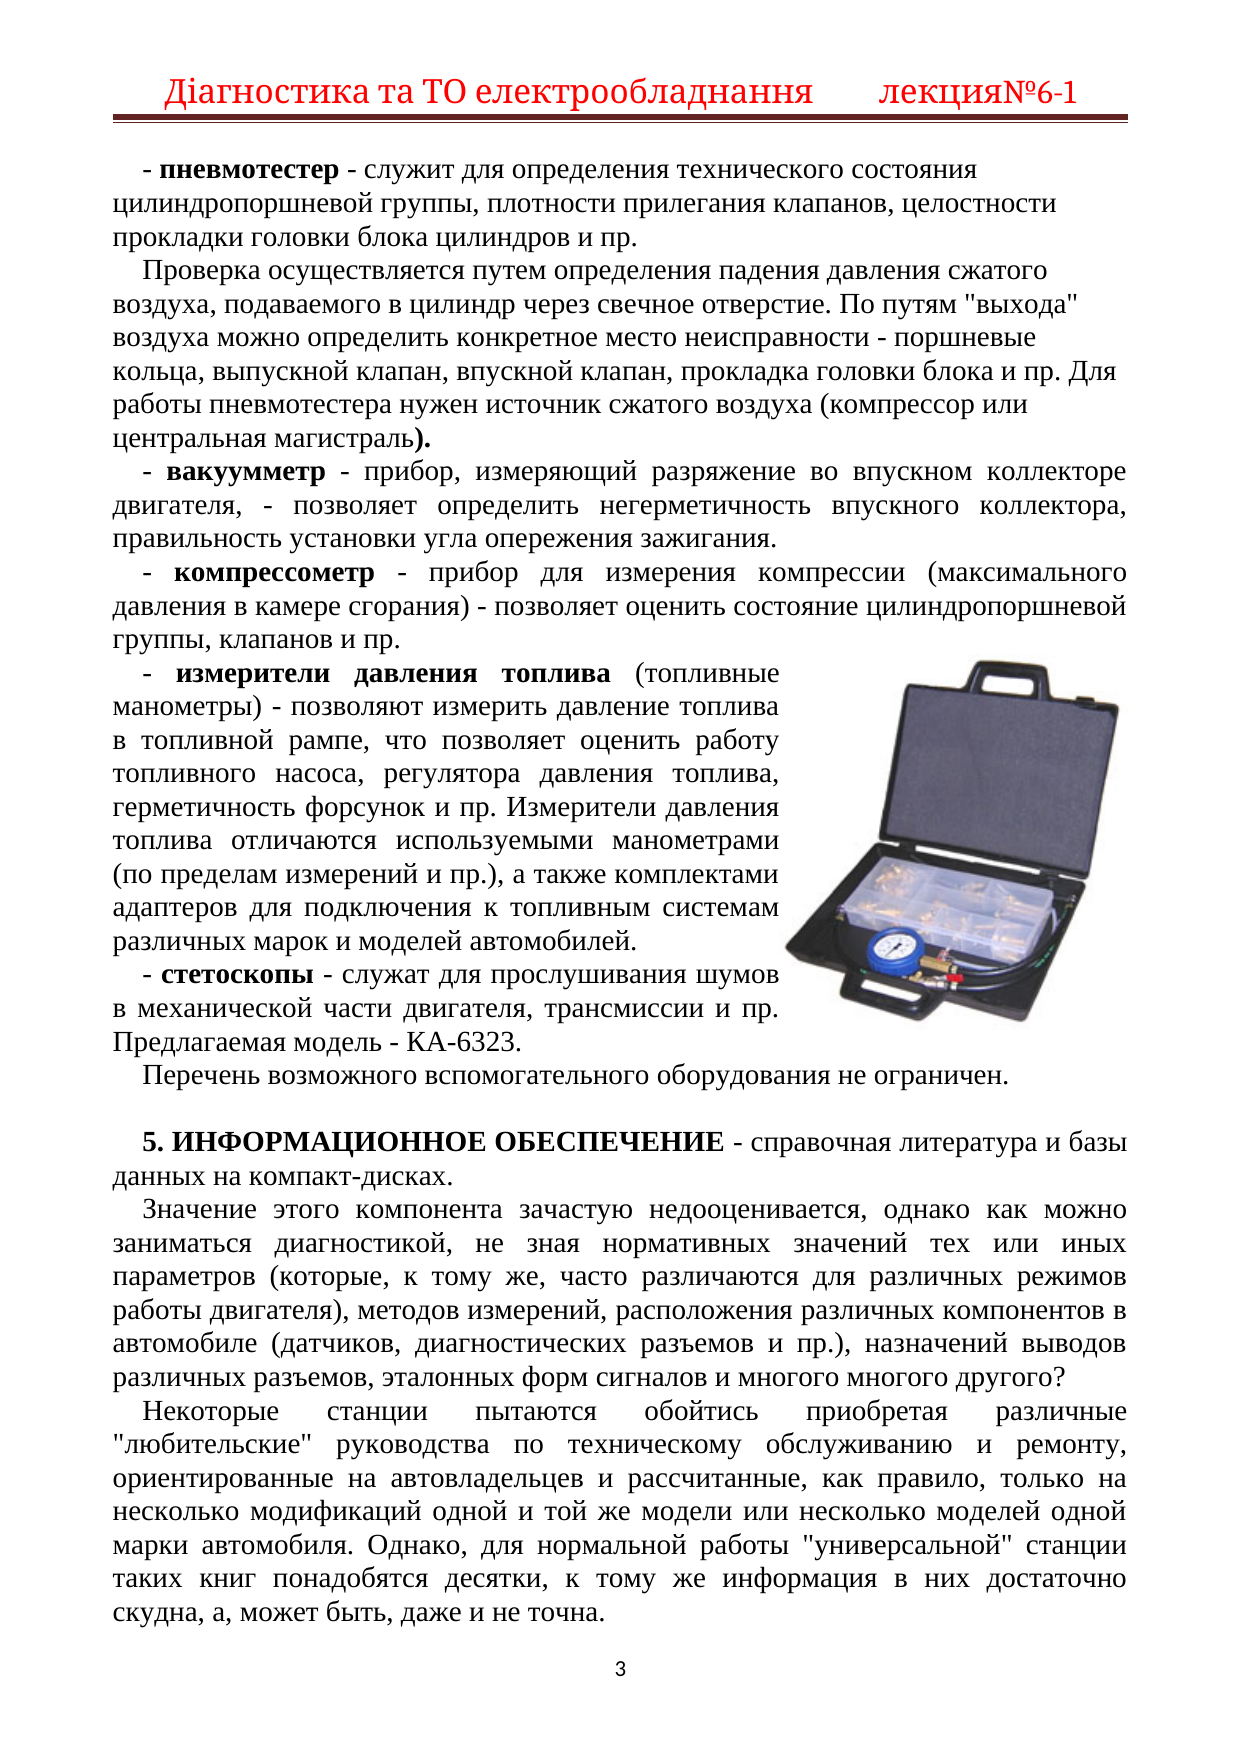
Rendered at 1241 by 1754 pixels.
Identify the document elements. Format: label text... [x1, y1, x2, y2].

picture [779, 654, 1128, 1030]
text 5. ИНФОРМАЦИОННОЕ ОБЕСПЕЧЕНИЕ - справочная литература и базы данных на компакт-дисках. [112, 1124, 1128, 1191]
text - стетоскопы - служат для прослушивания шумов в механической части двигателя, трансмиссии и пр. Предлагаемая модель - КА-6323. [112, 957, 1128, 1057]
text - компрессометр - прибор для измерения компрессии (максимального давления в камере сгорания) - позволяет оценить состояние цилиндропоршневой группы, клапанов и пр. [112, 554, 1128, 655]
text - измерители давления топлива (топливные манометры) - позволяют измерить давление топлива в топливной рампе, что позволяет оценить работу топливного насоса, регулятора давления топлива, герметичность форсунок и пр. Измерители давления топлива отличаются используемыми манометрами (по пределам измерений и пр.), а также комплектами адаптеров для подключения к топливным системам различных марок и моделей автомобилей. [112, 655, 779, 957]
text Значение этого компонента зачастую недооценивается, однако как можно заниматься диагностикой, не зная нормативных значений тех или иных параметров (которые, к тому же, часто различаются для различных режимов работы двигателя), методов измерений, расположения различных компонентов в автомобиле (датчиков, диагностических разъемов и пр.), назначений выводов различных разъемов, эталонных форм сигналов и многого многого другого? [112, 1191, 1128, 1393]
text - пневмотестер - служит для определения технического состояния цилиндропоршневой группы, плотности прилегания клапанов, целостности прокладки головки блока цилиндров и пр. [112, 152, 1128, 252]
text Перечень возможного вспомогательного оборудования не ограничен. [112, 1057, 1128, 1091]
text Некоторые станции пытаются обойтись приобретая различные "любительские" руководства по техническому обслуживанию и ремонту, ориентированные на автовладельцев и рассчитанные, как правило, только на несколько модификаций одной и той же модели или несколько моделей одной марки автомобиля. Однако, для нормальной работы "универсальной" станции таких книг понадобятся десятки, к тому же информация в них достаточно скудна, а, может быть, даже и не точна. [112, 1393, 1128, 1627]
text Проверка осуществляется путем определения падения давления сжатого воздуха, подаваемого в цилиндр через свечное отверстие. По путям "выхода" воздуха можно определить конкретное место неисправности - поршневые кольца, выпускной клапан, впускной клапан, прокладка головки блока и пр. Для работы пневмотестера нужен источник сжатого воздуха (компрессор или центральная магистраль). [112, 252, 1128, 453]
text - вакуумметр - прибор, измеряющий разряжение во впускном коллекторе двигателя, - позволяет определить негерметичность впускного коллектора, правильность установки угла опережения зажигания. [112, 453, 1128, 554]
